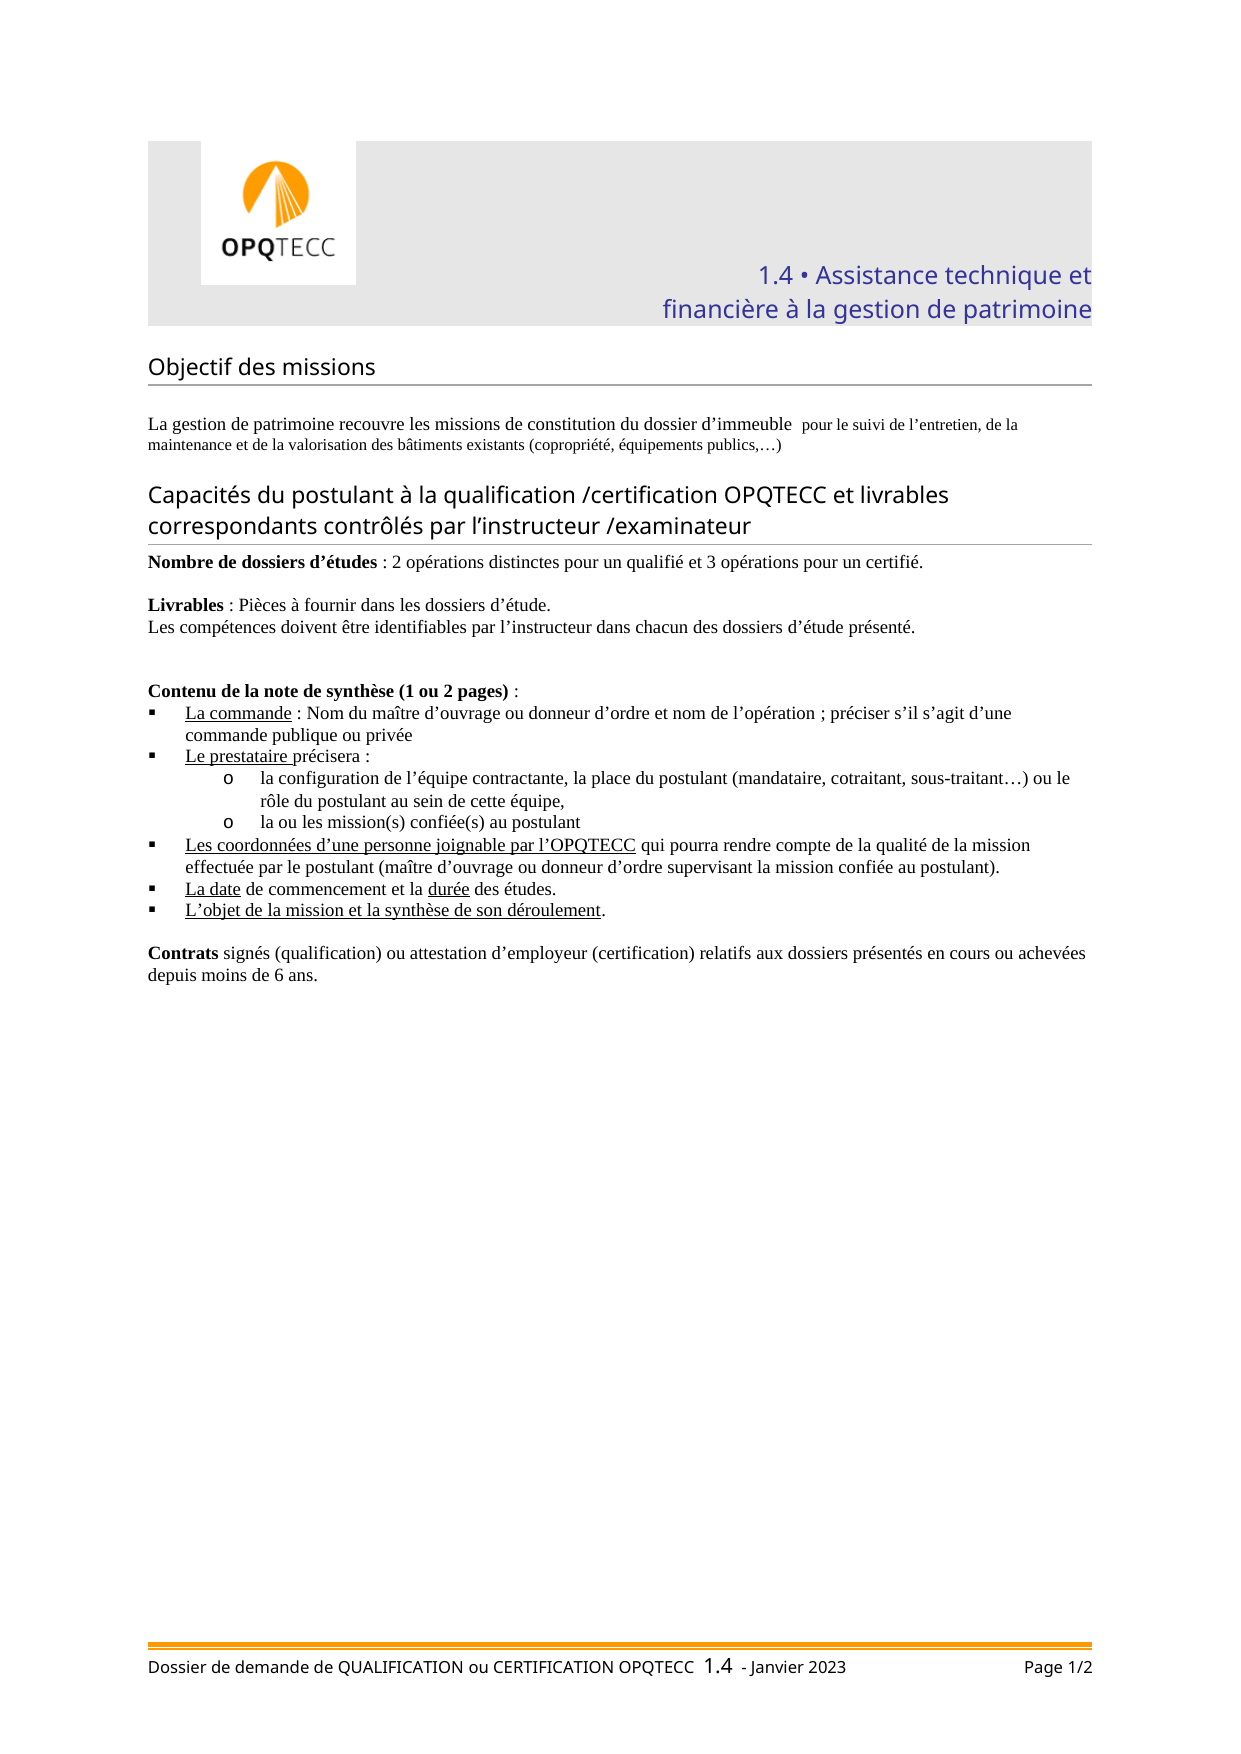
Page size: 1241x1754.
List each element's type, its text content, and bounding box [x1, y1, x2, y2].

list Les coordonnées d’une personne joignable par l’OPQTECC qui pourra rendre compte de la qualité de la mission effectuée par le postulant (maître d’ouvrage ou donneur d’ordre supervisant la mission confiée au postulant). [148, 834, 1092, 877]
text Contenu de la note de synthèse (1 ou 2 pages) : [148, 680, 1092, 702]
list la ou les mission(s) confiée(s) au postulant [223, 811, 1092, 834]
list la configuration de l’équipe contractante, la place du postulant (mandataire, cotraitant, sous-traitant…) ou le rôle du postulant au sein de cette équipe, [223, 767, 1092, 811]
list La commande : Nom du maître d’ouvrage ou donneur d’ordre et nom de l’opération ; préciser s’il s’agit d’une commande publique ou privée [148, 702, 1092, 745]
subtitle 1.4 • Assistance technique et financière à la gestion de patrimoine [148, 141, 1092, 326]
text La gestion de patrimoine recouvre les missions de constitution du dossier d’immeuble pour le suivi de l’entretien, de la maintenance et de la valorisation des bâtiments existants (copropriété, équipements publics,…) [148, 413, 1092, 454]
subtitle Capacités du postulant à la qualification /certification OPQTECC et livrables correspondants contrôlés par l’instructeur /examinateur [148, 479, 1092, 544]
list Le prestataire précisera : [148, 745, 1092, 767]
text Nombre de dossiers d’études : 2 opérations distinctes pour un qualifié et 3 opérations pour un certifié. [148, 551, 1092, 572]
text Contrats signés (qualification) ou attestation d’employeur (certification) relatifs aux dossiers présentés en cours ou achevées depuis moins de 6 ans. Cadre à compléter [148, 942, 1092, 985]
subtitle Objectif des missions [148, 351, 1092, 384]
text Livrables : Pièces à fournir dans les dossiers d’étude. [148, 594, 1092, 616]
picture [201, 140, 356, 285]
text Les compétences doivent être identifiables par l’instructeur dans chacun des dossiers d’étude présenté. [148, 616, 1092, 637]
list L’objet de la mission et la synthèse de son déroulement. [148, 899, 1092, 921]
list La date de commencement et la durée des études. [148, 877, 1092, 899]
